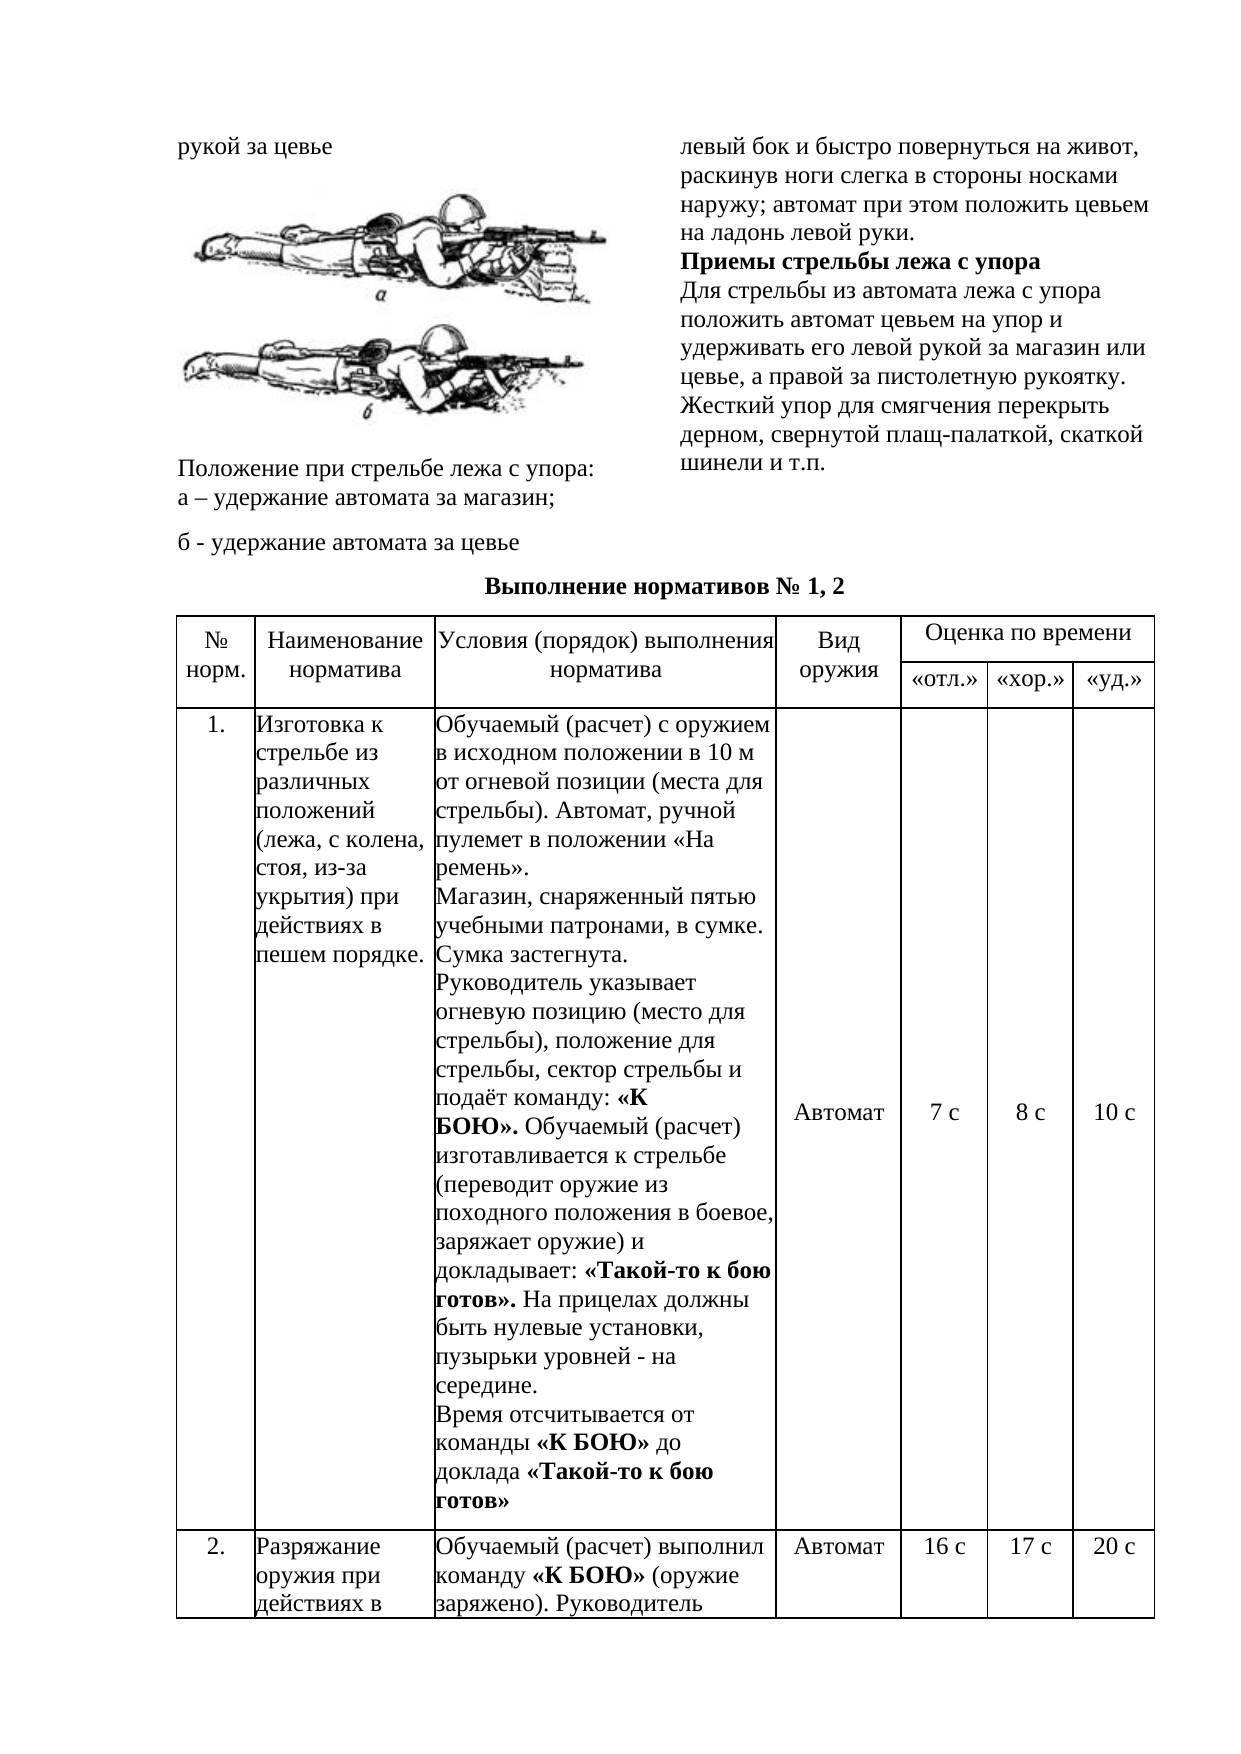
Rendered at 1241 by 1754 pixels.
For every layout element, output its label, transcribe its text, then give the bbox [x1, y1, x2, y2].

table_cell Автомат [777, 1531, 900, 1617]
table_cell Автомат [777, 709, 900, 1529]
table_cell 16 с [902, 1531, 987, 1617]
table_header Наименование норматива [256, 617, 434, 707]
table_header № норм. [177, 617, 254, 707]
table_cell 17 с [988, 1531, 1072, 1617]
table_cell 20 с [1074, 1531, 1154, 1617]
table_header Оценка по времени [902, 617, 1154, 661]
table_header Вид оружия [777, 617, 900, 707]
text Выполнение нормативов № 1, 2 [177, 571, 1152, 600]
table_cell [436, 1531, 775, 1617]
table_cell «отл.» [902, 663, 987, 707]
table_cell Изготовка к стрельбе из различных положений (лежа, с колена, стоя, из-за укрытия) при действиях в пешем порядке. [256, 709, 434, 1529]
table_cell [256, 1531, 434, 1617]
table_cell 8 с [988, 709, 1072, 1529]
table_cell 10 с [1074, 709, 1154, 1529]
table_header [177, 131, 680, 571]
table_cell 1. [177, 709, 254, 1529]
table_cell «уд.» [1074, 663, 1154, 707]
picture [177, 188, 610, 425]
table_cell «хор.» [988, 663, 1072, 707]
table_cell 7 с [902, 709, 987, 1529]
table_header Условия (порядок) выполнения норматива [436, 617, 775, 707]
table_cell Обучаемый (расчет) с оружием в исходном положении в 10 м от огневой позиции (места для стрельбы). Автомат, ручной пулемет в положении «На ремень». Магазин, снаряженный пятью учебными патронами, в сумке. Сумка застегнута. Руководитель указывает огневую позицию (место для стрельбы), положение для стрельбы, сектор стрельбы и подаёт команду: «К БОЮ». Обучаемый (расчет) изготавливается к стрельбе (переводит оружие из походного положения в боевое, заряжает оружие) и докладывает: «Такой-то к бою готов». На прицелах должны быть нулевые установки, пузырьки уровней - на середине. Время отсчитывается от команды «К БОЮ» до доклада «Такой-то к бою готов» [436, 709, 775, 1529]
table_cell 2. [177, 1531, 254, 1617]
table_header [680, 131, 1152, 571]
